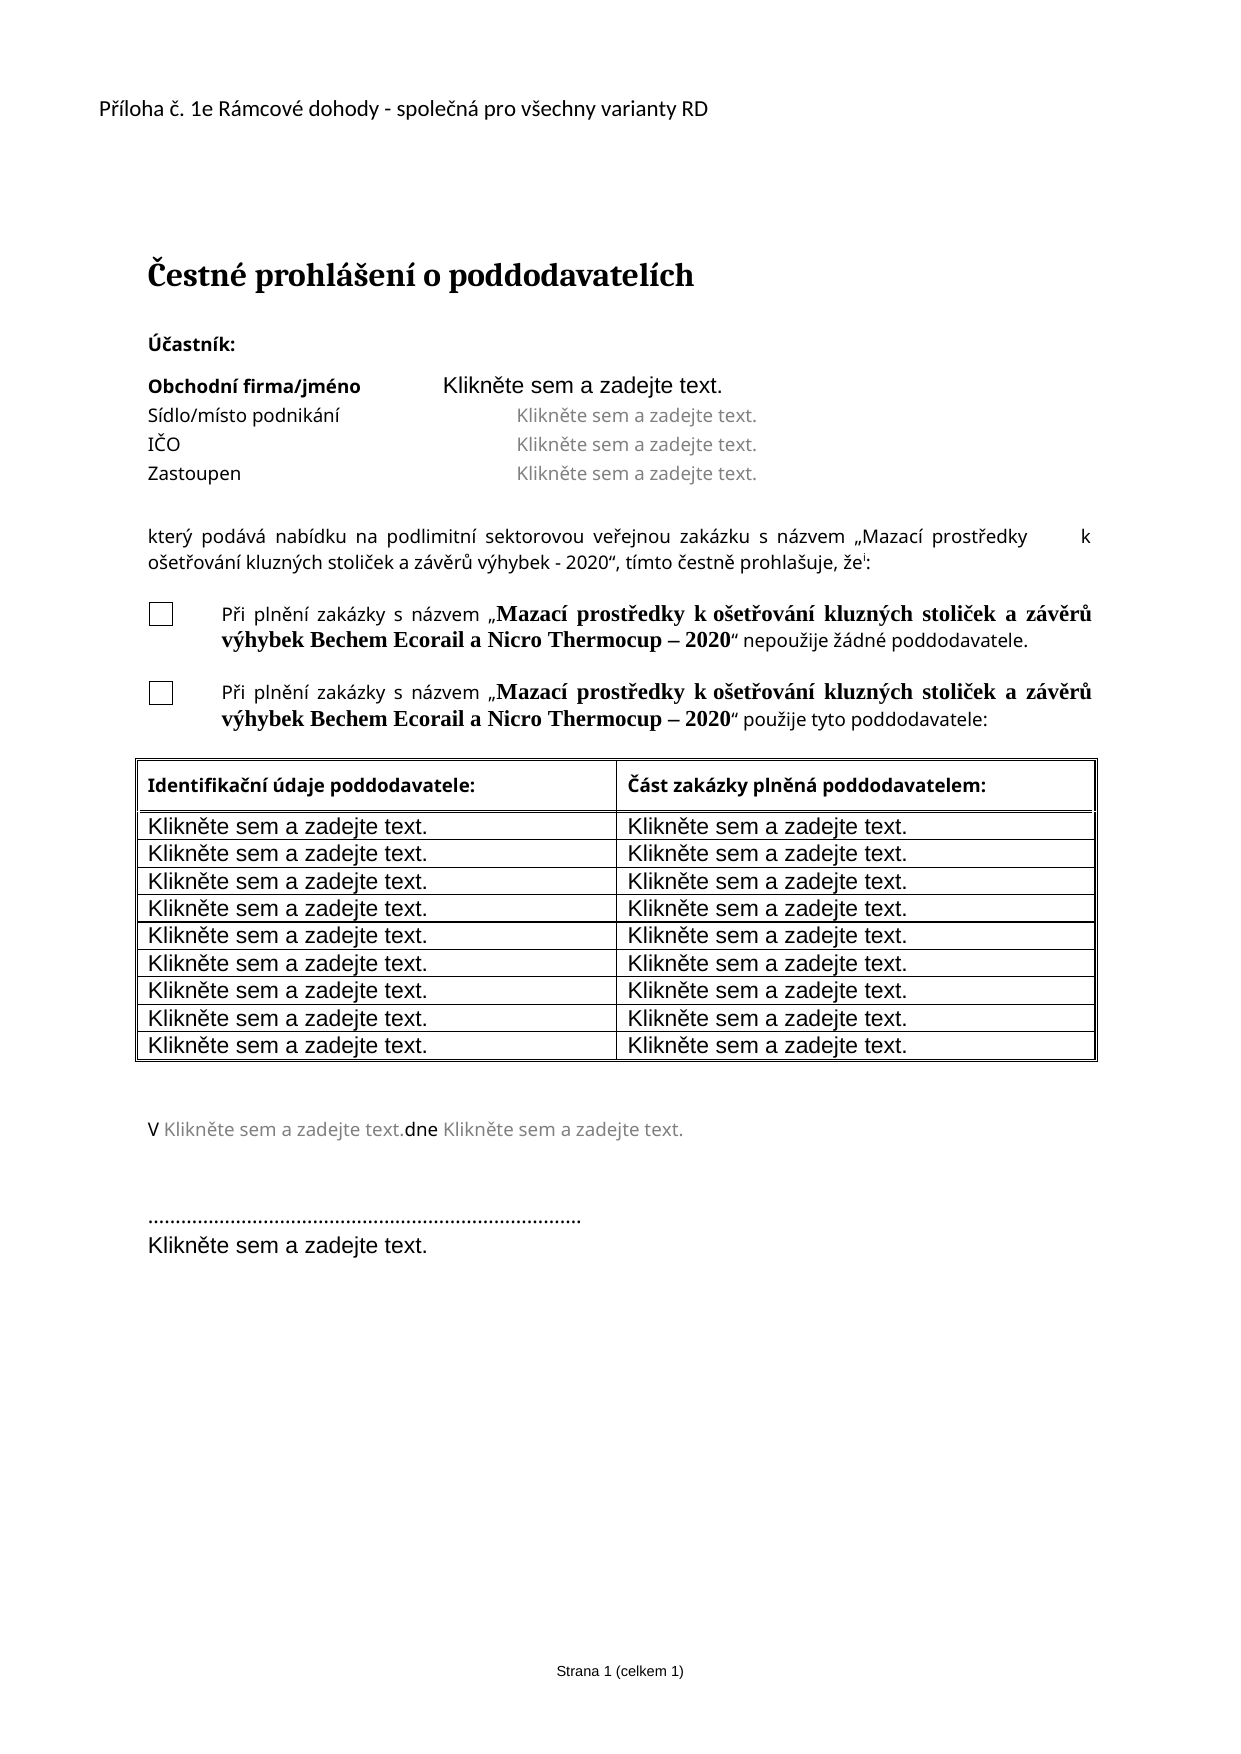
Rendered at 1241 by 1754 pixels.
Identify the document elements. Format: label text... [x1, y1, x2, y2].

text V dne [148, 1113, 1092, 1142]
text Účastník: [148, 326, 1093, 357]
table_header Část zakázky plněná poddodavatelem: [617, 761, 1094, 810]
text Zastoupen [148, 457, 1093, 486]
text který podává nabídku na podlimitní sektorovou veřejnou zakázku s názvem „Mazací prostředky k ošetřování kluzných stoliček a závěrů výhybek - 2020“, tímto čestně prohlašuje, že: [148, 524, 1093, 575]
text Sídlo/místo podnikání [148, 399, 1093, 428]
text IČO [148, 428, 1093, 457]
subtitle Čestné prohlášení o poddodavatelích [148, 256, 1093, 295]
text Při plnění zakázky s názvem „Mazací prostředky k ošetřování kluzných stoliček a závěrů výhybek Bechem Ecorail a Nicro Thermocup – 2020“ použije tyto poddodavatele: [148, 678, 1093, 732]
text ……………………………………………………………………. [148, 1200, 1092, 1229]
table_header Identifikační údaje poddodavatele: [138, 761, 616, 810]
text Obchodní firma/jméno [148, 370, 1093, 399]
text Při plnění zakázky s názvem „Mazací prostředky k ošetřování kluzných stoliček a závěrů výhybek Bechem Ecorail a Nicro Thermocup – 2020“ nepoužije žádné poddodavatele. [148, 600, 1093, 653]
